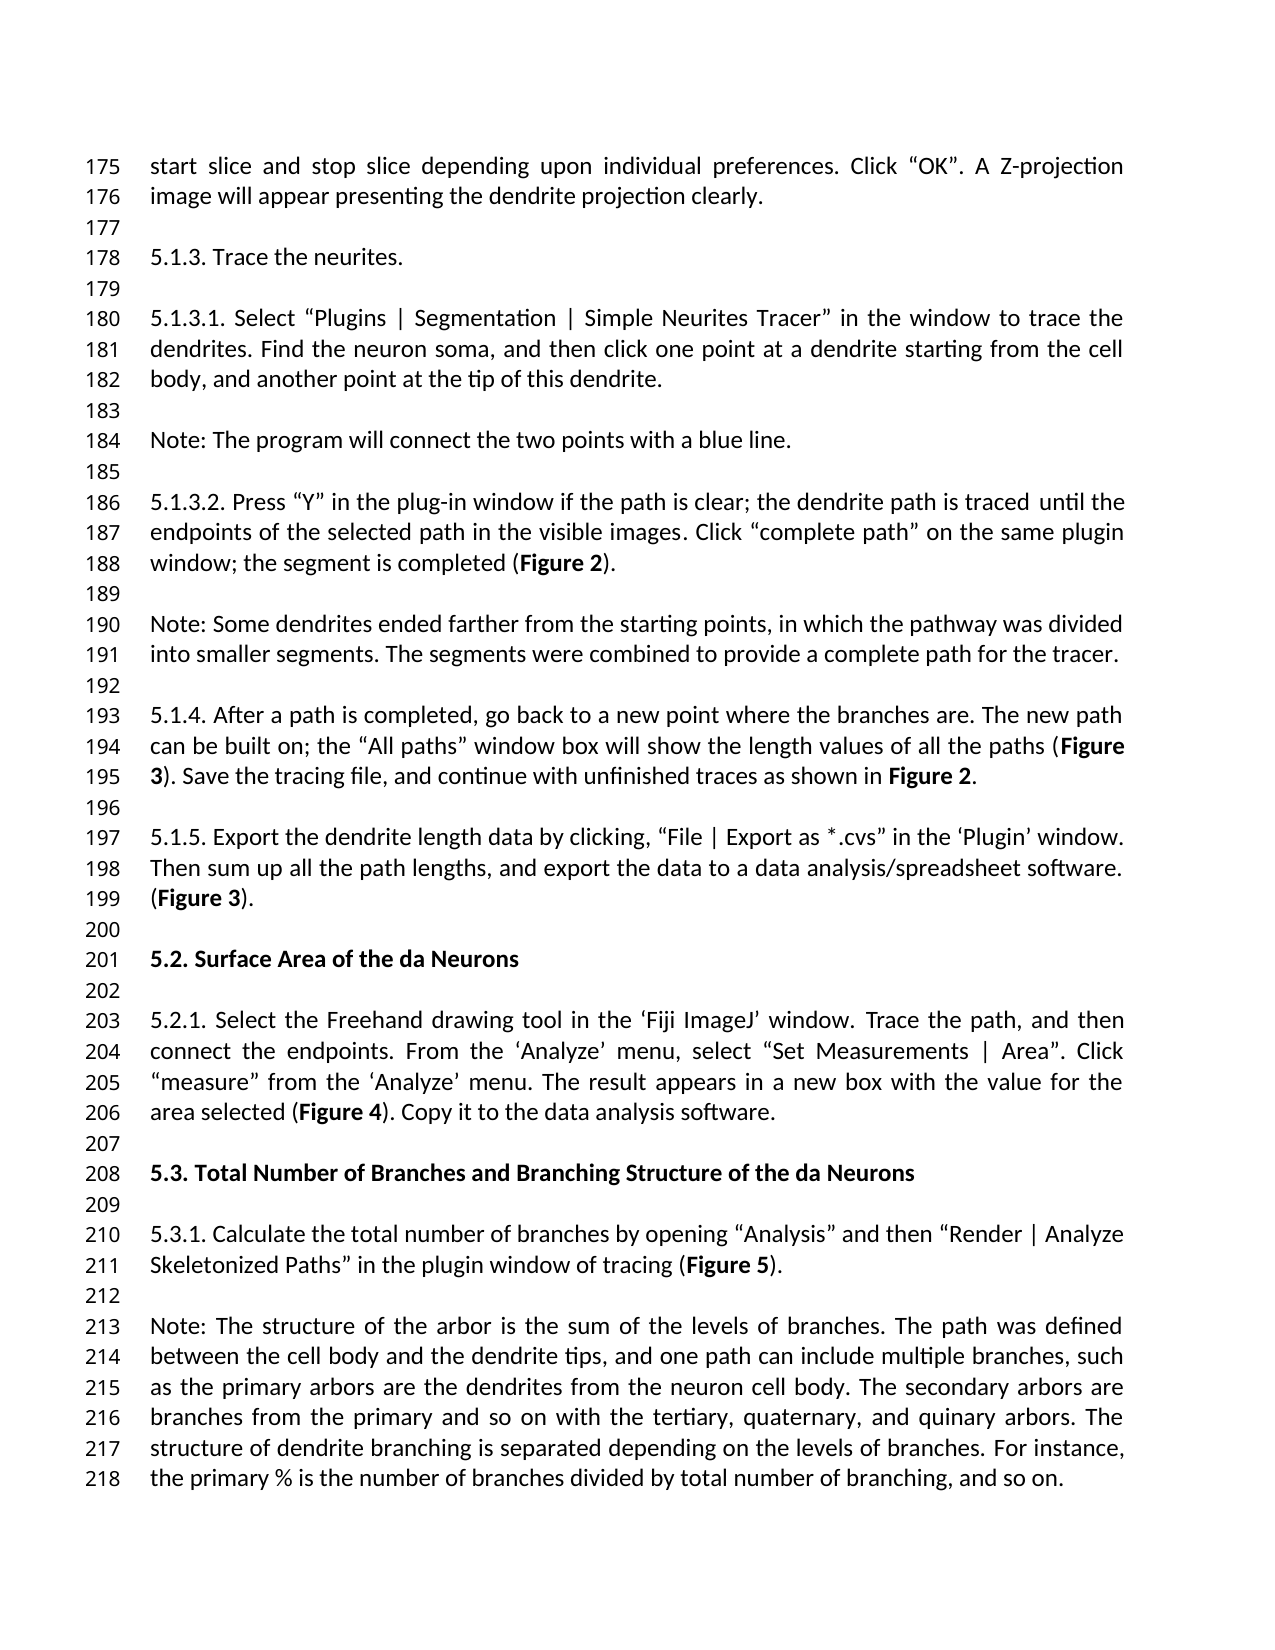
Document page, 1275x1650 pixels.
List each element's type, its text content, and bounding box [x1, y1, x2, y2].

text 5.1.3.1. Select “Plugins | Segmentation | Simple Neurites Tracer” in the window to trace the dendrites. Find the neuron soma, and then click one point at a dendrite starting from the cell body, and another point at the tip of this dendrite. [150, 303, 1125, 394]
text Note: Some dendrites ended farther from the starting points, in which the pathway was divided into smaller segments. The segments were combined to provide a complete path for the tracer. [150, 608, 1125, 669]
text Note: The program will connect the two points with a blue line. [150, 425, 1125, 455]
text 5.1.4. After a path is completed, go back to a new point where the branches are. The new path can be built on; the “All paths” window box will show the length values of all the paths (Figure 3). Save the tracing file, and continue with unfinished traces as shown in Figure 2. [150, 699, 1125, 791]
text 5.1.5. Export the dendrite length data by clicking, “File | Export as *.cvs” in the ‘Plugin’ window. Then sum up all the path lengths, and export the data to a data analysis/spreadsheet software. (Figure 3). [150, 821, 1125, 913]
text Note: The structure of the arbor is the sum of the levels of branches. The path was defined between the cell body and the dendrite tips, and one path can include multiple branches, such as the primary arbors are the dendrites from the neuron cell body. The secondary arbors are branches from the primary and so on with the tertiary, quaternary, and quinary arbors. The structure of dendrite branching is separated depending on the levels of branches. For instance, the primary % is the number of branches divided by total number of branching, and so on. [150, 1310, 1125, 1493]
text 5.1.3.2. Press “Y” in the plug-in window if the path is clear; the dendrite path is traced until the endpoints of the selected path in the visible images. Click “complete path” on the same plugin window; the segment is completed (Figure 2). [150, 486, 1125, 577]
text 5.3. Total Number of Branches and Branching Structure of the da Neurons [150, 1157, 1125, 1188]
text 5.2.1. Select the Freehand drawing tool in the ‘Fiji ImageJ’ window. Trace the path, and then connect the endpoints. From the ‘Analyze’ menu, select “Set Measurements | Area”. Click “measure” from the ‘Analyze’ menu. The result appears in a new box with the value for the area selected (Figure 4). Copy it to the data analysis software. [150, 1004, 1125, 1127]
text 5.1.3. Trace the neurites. [150, 242, 1125, 272]
text 5.3.1. Calculate the total number of branches by opening “Analysis” and then “Render | Analyze Skeletonized Paths” in the plugin window of tracing (Figure 5). [150, 1218, 1125, 1279]
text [150, 150, 1125, 211]
text 5.2. Surface Area of the da Neurons [150, 943, 1125, 974]
